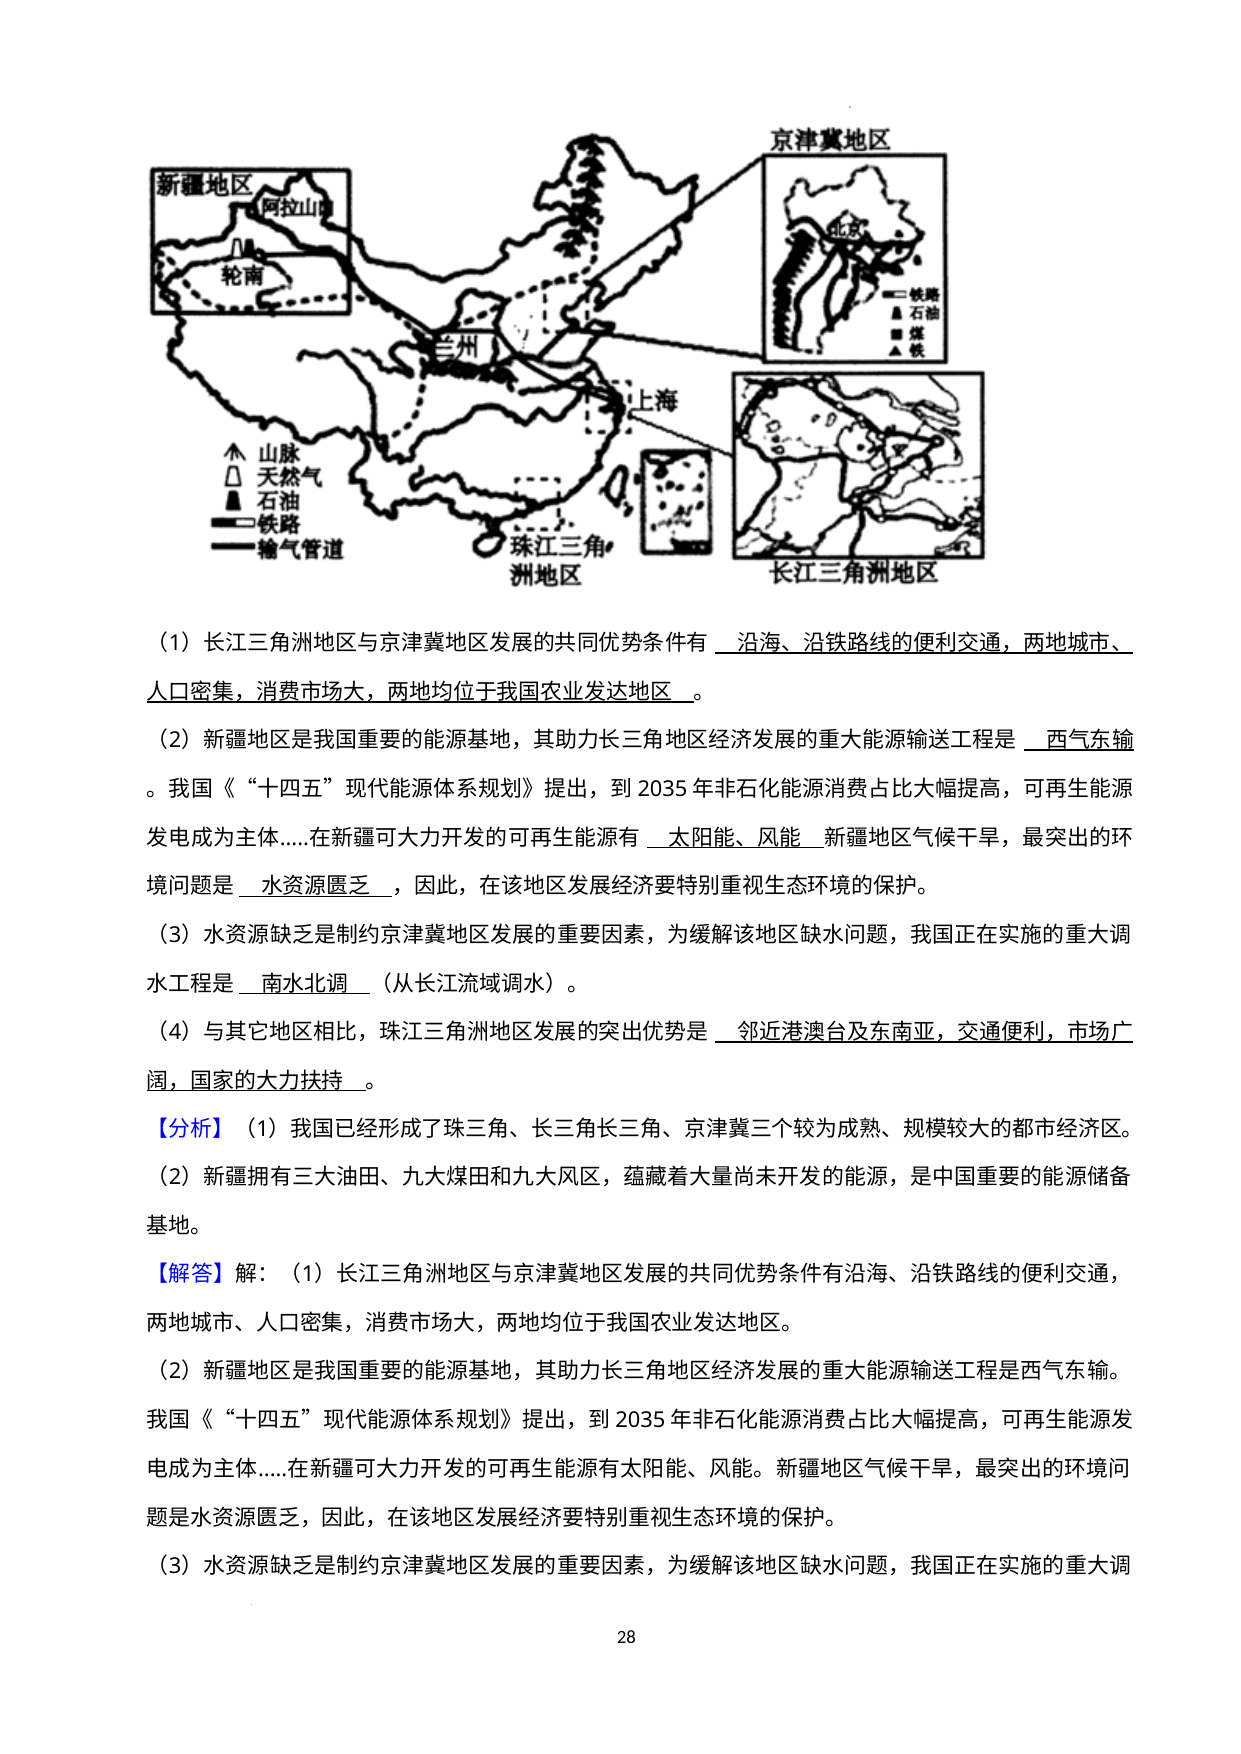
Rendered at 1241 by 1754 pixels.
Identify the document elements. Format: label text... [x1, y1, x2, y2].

text （1）长江三角洲地区与京津冀地区发展的共同优势条件有 沿海、沿铁路线的便利交通，两地城市、人口密集，消费市场大，两地均位于我国农业发达地区 。 [147, 625, 1134, 706]
text （4）与其它地区相比，珠江三角洲地区发展的突出优势是 邻近港澳台及东南亚，交通便利，市场广阔，国家的大力扶持 。 [147, 1013, 1134, 1095]
text （2）新疆地区是我国重要的能源基地，其助力长三角地区经济发展的重大能源输送工程是 西气东输 。我国《“十四五”现代能源体系规划》提出，到2035年非石化能源消费占比大幅提高，可再生能源发电成为主体.....在新疆可大力开发的可再生能源有 太阳能、风能 新疆地区气候干旱，最突出的环境问题是 水资源匮乏 ，因此，在该地区发展经济要特别重视生态环境的保护。 [147, 722, 1134, 901]
text （3）水资源缺乏是制约京津冀地区发展的重要因素，为缓解该地区缺水问题，我国正在实施的重大调水工程是 南水北调 （从长江流域调水）。 [147, 916, 1134, 998]
text 【解答】解：（1）长江三角洲地区与京津冀地区发展的共同优势条件有沿海、沿铁路线的便利交通，两地城市、人口密集，消费市场大，两地均位于我国农业发达地区。 [147, 1256, 1134, 1337]
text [147, 1548, 1134, 1580]
text （2）新疆拥有三大油田、九大煤田和九大风区，蕴藏着大量尚未开发的能源，是中国重要的能源储备基地。 [147, 1159, 1134, 1240]
text 【分析】（1）我国已经形成了珠三角、长三角长三角、京津冀三个较为成熟、规模较大的都市经济区。 [147, 1111, 1134, 1143]
text （2）新疆地区是我国重要的能源基地，其助力长三角地区经济发展的重大能源输送工程是西气东输。我国《“十四五”现代能源体系规划》提出，到2035年非石化能源消费占比大幅提高，可再生能源发电成为主体.....在新疆可大力开发的可再生能源有太阳能、风能。新疆地区气候干旱，最突出的环境问题是水资源匮乏，因此，在该地区发展经济要特别重视生态环境的保护。 [147, 1353, 1134, 1532]
picture [146, 123, 988, 590]
